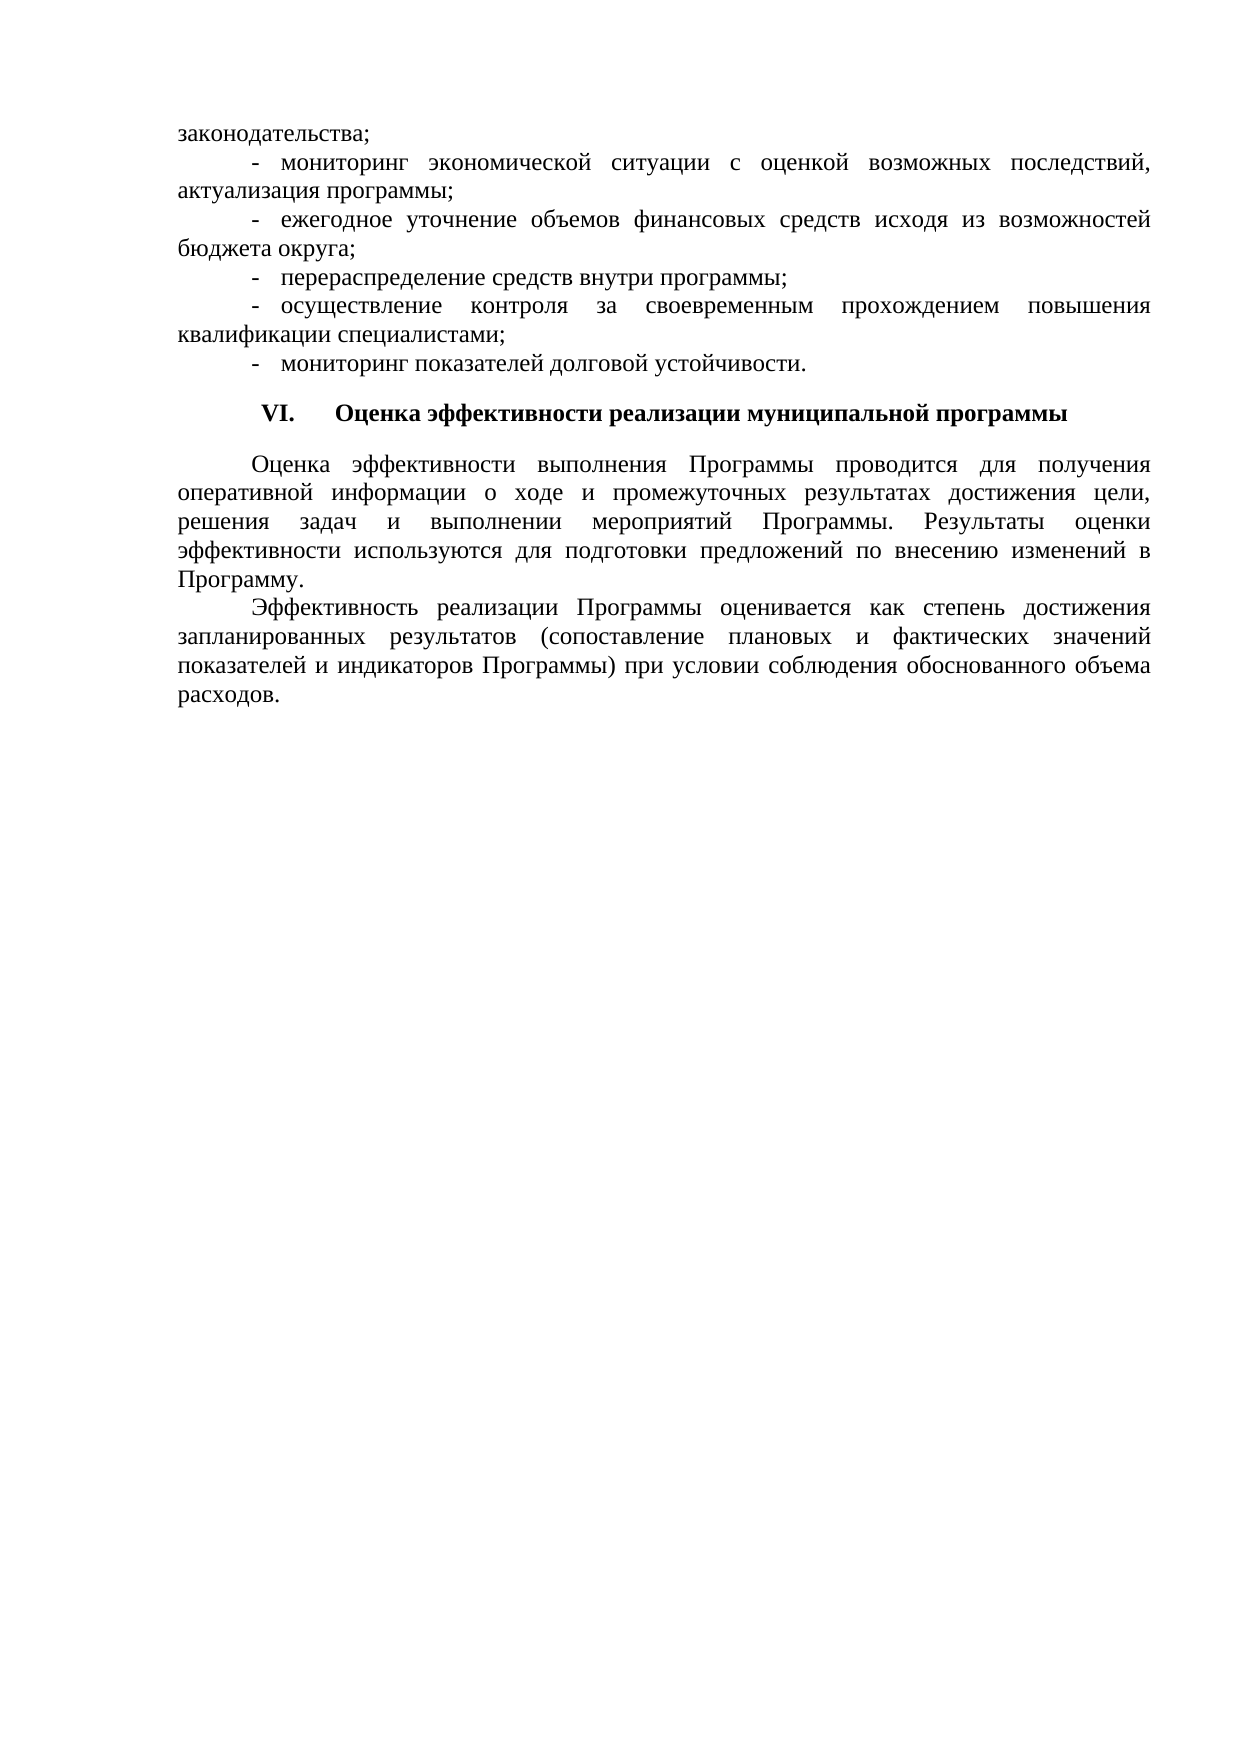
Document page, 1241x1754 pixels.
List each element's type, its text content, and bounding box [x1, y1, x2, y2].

text - ежегодное уточнение объемов финансовых средств исходя из возможностей бюджета округа; [177, 204, 1152, 262]
text - перераспределение средств внутри программы; [177, 262, 1152, 291]
text - мониторинг экономической ситуации с оценкой возможных последствий, актуализация программы; [177, 147, 1152, 204]
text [177, 118, 1152, 147]
list Оценка эффективности реализации муниципальной программы [177, 398, 1152, 427]
text Эффективность реализации Программы оценивается как степень достижения запланированных результатов (сопоставление плановых и фактических значений показателей и индикаторов Программы) при условии соблюдения обоснованного объема расходов. [177, 592, 1152, 707]
text - осуществление контроля за своевременным прохождением повышения квалификации специалистами; [177, 291, 1152, 348]
text - мониторинг показателей долговой устойчивости. [177, 348, 1152, 377]
text Оценка эффективности выполнения Программы проводится для получения оперативной информации о ходе и промежуточных результатах достижения цели, решения задач и выполнении мероприятий Программы. Результаты оценки эффективности используются для подготовки предложений по внесению изменений в Программу. [177, 449, 1152, 592]
